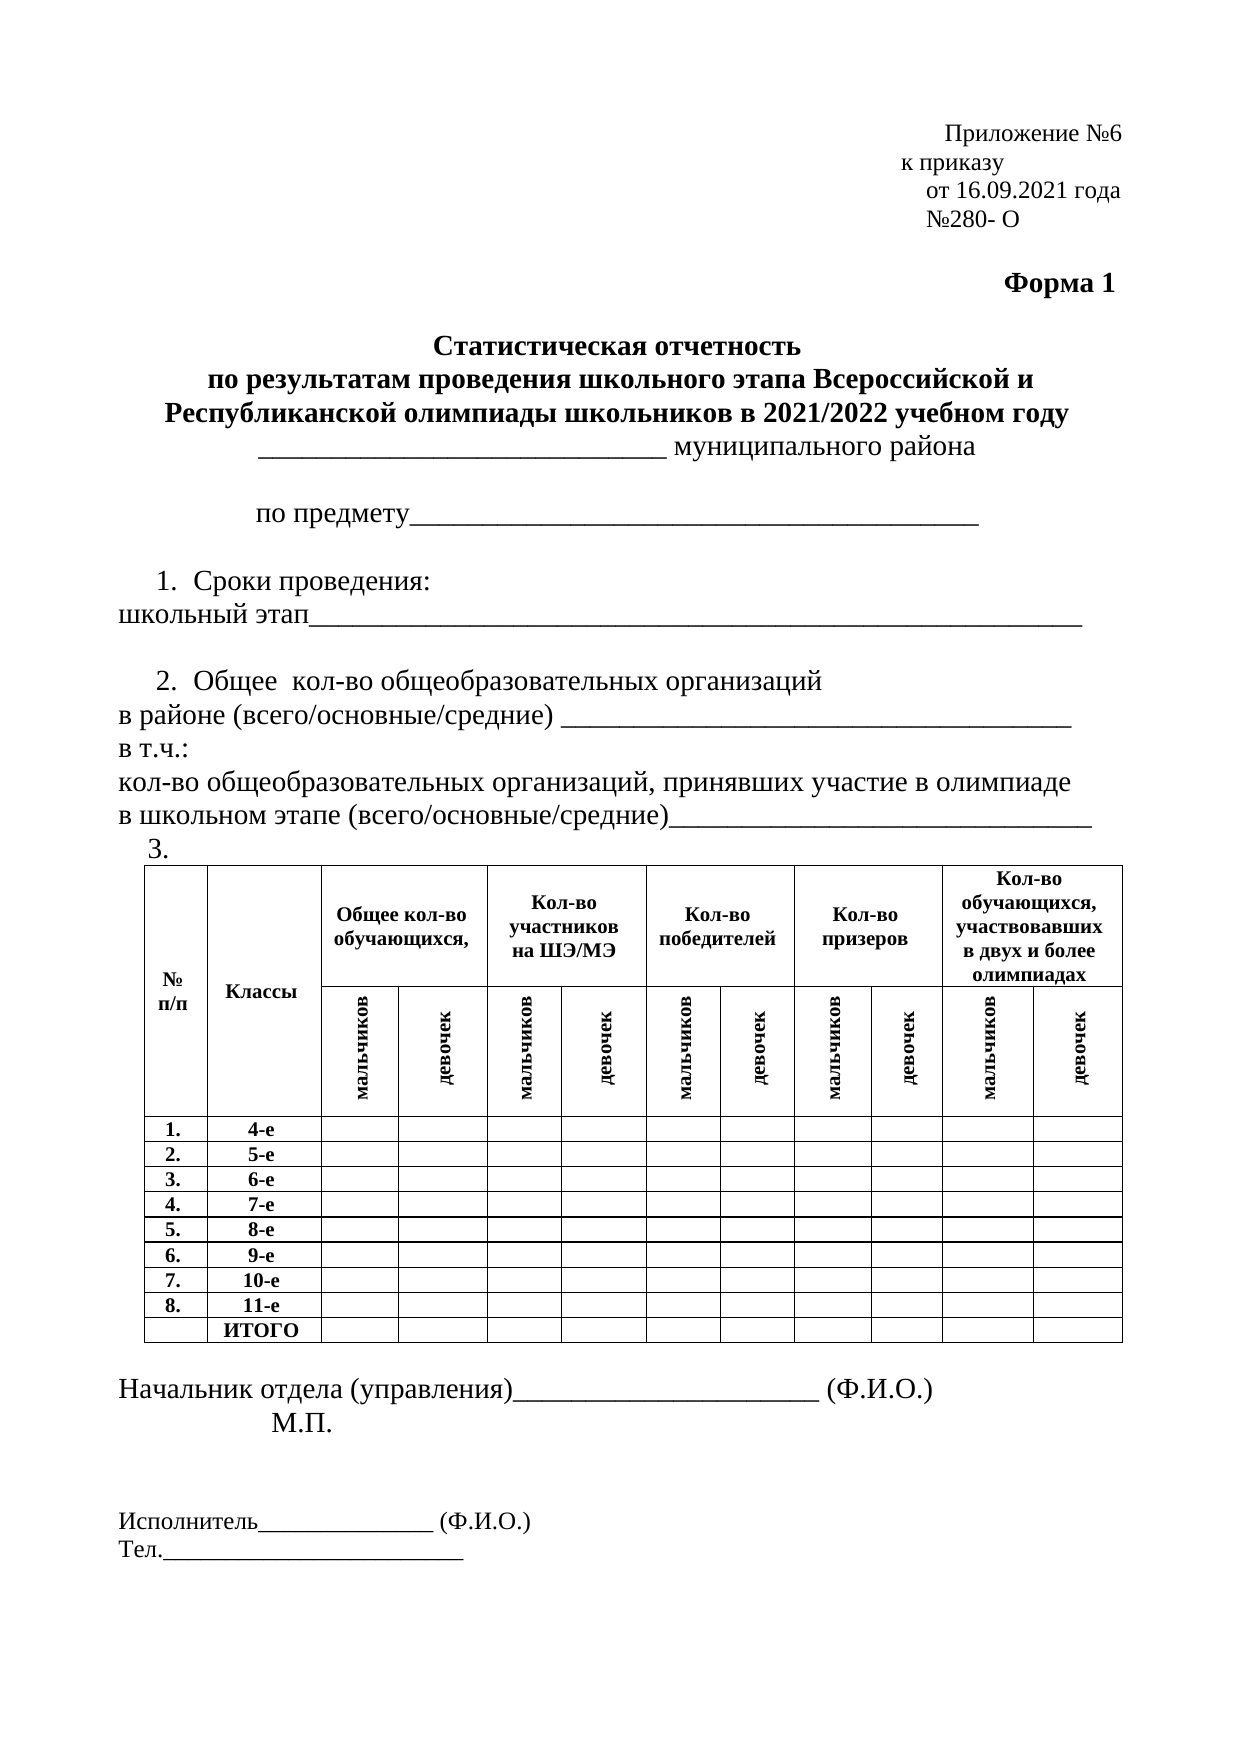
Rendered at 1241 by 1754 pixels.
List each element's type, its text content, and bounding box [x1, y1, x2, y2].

table_cell [647, 1268, 720, 1292]
table_cell [399, 1268, 487, 1292]
table_cell [322, 1192, 398, 1216]
table_cell [399, 1192, 487, 1216]
table_cell [322, 1167, 398, 1191]
table_cell [647, 1117, 720, 1141]
table_cell 8. [145, 1293, 207, 1317]
table_cell [795, 1218, 871, 1241]
table_cell [872, 1192, 942, 1216]
text к приказу [901, 147, 1122, 176]
table_cell [1034, 1243, 1122, 1267]
table_cell 6. [145, 1243, 207, 1267]
table_cell [943, 1243, 1033, 1267]
table_cell [647, 1192, 720, 1216]
table_cell [399, 1167, 487, 1191]
list Сроки проведения: [156, 563, 1116, 596]
table_cell [322, 1117, 398, 1141]
table_cell [1034, 1142, 1122, 1166]
table_cell 2. [145, 1142, 207, 1166]
table_cell девочек [1034, 987, 1122, 1116]
table_cell [488, 1218, 561, 1241]
table_cell [721, 1318, 794, 1342]
table_cell [943, 1192, 1033, 1216]
table_cell [488, 1117, 561, 1141]
table_cell [562, 1192, 646, 1216]
table_cell [795, 1117, 871, 1141]
table_cell 9-е [208, 1243, 321, 1267]
table_cell [322, 1142, 398, 1166]
table_cell [721, 1167, 794, 1191]
table_header Общее кол-во обучающихся, [322, 866, 487, 986]
table_cell [562, 1218, 646, 1241]
table_cell [647, 1218, 720, 1241]
table_cell [647, 1167, 720, 1191]
table_cell [488, 1293, 561, 1317]
text Исполнитель______________ (Ф.И.О.) [118, 1506, 1116, 1534]
text №280- О [901, 204, 1122, 233]
table_header Кол-во призеров [795, 866, 942, 986]
table_cell [488, 1142, 561, 1166]
table_cell 4-е [208, 1117, 321, 1141]
table_cell [145, 1318, 207, 1342]
table_cell [322, 1293, 398, 1317]
table_header № п/п [145, 866, 207, 1116]
table_cell [721, 1243, 794, 1267]
table_cell [488, 1192, 561, 1216]
table_cell [562, 1167, 646, 1191]
table_cell [943, 1167, 1033, 1191]
table_cell [322, 1218, 398, 1241]
table_cell [399, 1142, 487, 1166]
table_cell 11-е [208, 1293, 321, 1317]
table_cell [795, 1243, 871, 1267]
table_cell [721, 1218, 794, 1241]
text Приложение №6 [118, 118, 1122, 147]
table_cell [721, 1268, 794, 1292]
table_cell [872, 1293, 942, 1317]
text М.П. [118, 1405, 1116, 1439]
table_cell [795, 1192, 871, 1216]
table_cell [399, 1243, 487, 1267]
table_cell [647, 1318, 720, 1342]
table_cell [872, 1117, 942, 1141]
table_cell 1. [145, 1117, 207, 1141]
table_cell [1034, 1293, 1122, 1317]
table_cell мальчиков [795, 987, 871, 1116]
table_cell 6-е [208, 1167, 321, 1191]
table_cell [1034, 1268, 1122, 1292]
table_cell [721, 1192, 794, 1216]
table_cell ИТОГО [208, 1318, 321, 1342]
table_cell мальчиков [943, 987, 1033, 1116]
table_cell 7-е [208, 1192, 321, 1216]
table_cell [872, 1318, 942, 1342]
table_cell [1034, 1218, 1122, 1241]
table_cell [562, 1117, 646, 1141]
table_cell [488, 1243, 561, 1267]
text ____________________________ муниципального района [118, 428, 1116, 462]
table_cell [399, 1318, 487, 1342]
table_cell [1034, 1192, 1122, 1216]
table_cell [795, 1318, 871, 1342]
table_cell [943, 1218, 1033, 1241]
table_cell [1034, 1117, 1122, 1141]
text школьный этап_____________________________________________________ [118, 596, 1116, 630]
table_cell [795, 1167, 871, 1191]
text Форма 1 [118, 266, 1116, 299]
table_cell [943, 1142, 1033, 1166]
table_cell [647, 1142, 720, 1166]
table_cell [872, 1268, 942, 1292]
table_cell мальчиков [647, 987, 720, 1116]
text от 16.09.2021 года [901, 176, 1122, 204]
table_cell [322, 1243, 398, 1267]
table_cell [488, 1318, 561, 1342]
text Тел.________________________ [118, 1534, 1116, 1563]
table_cell [872, 1142, 942, 1166]
table_cell [721, 1293, 794, 1317]
table_cell [943, 1318, 1033, 1342]
table_cell [872, 1167, 942, 1191]
table_cell девочек [721, 987, 794, 1116]
text в школьном этапе (всего/основные/средние)_____________________________ [118, 797, 1116, 831]
table_cell 8-е [208, 1218, 321, 1241]
table_cell [399, 1293, 487, 1317]
text в районе (всего/основные/средние) ___________________________________ [118, 697, 1116, 730]
text 3. [118, 831, 1116, 864]
table_cell мальчиков [322, 987, 398, 1116]
table_cell девочек [399, 987, 487, 1116]
text Статистическая отчетность [118, 328, 1116, 361]
table_cell 3. [145, 1167, 207, 1191]
text Начальник отдела (управления)_____________________ (Ф.И.О.) [118, 1372, 1116, 1405]
table_cell [721, 1142, 794, 1166]
table_cell [795, 1142, 871, 1166]
table_cell девочек [562, 987, 646, 1116]
table_header Кол-во обучающихся, участвовавших в двух и более олимпиадах [943, 866, 1122, 986]
table_header Классы [208, 866, 321, 1116]
table_cell [721, 1117, 794, 1141]
table_cell 5-е [208, 1142, 321, 1166]
table_cell [322, 1318, 398, 1342]
table_header Кол-во победителей [647, 866, 794, 986]
list Общее кол-во общеобразовательных организаций [156, 663, 1116, 697]
table_cell [1034, 1318, 1122, 1342]
table_cell [322, 1268, 398, 1292]
text в т.ч.: [118, 730, 1116, 764]
table_cell [795, 1268, 871, 1292]
table_cell 4. [145, 1192, 207, 1216]
table_cell [943, 1117, 1033, 1141]
table_cell [943, 1293, 1033, 1317]
text по предмету_______________________________________ [118, 496, 1116, 529]
table_cell [872, 1218, 942, 1241]
table_cell [488, 1268, 561, 1292]
table_cell 10-е [208, 1268, 321, 1292]
table_cell мальчиков [488, 987, 561, 1116]
table_cell [562, 1243, 646, 1267]
text по результатам проведения школьного этапа Всероссийской и Республиканской олимпиады школьников в 2021/2022 учебном году [118, 361, 1116, 428]
table_cell [399, 1218, 487, 1241]
table_cell [562, 1318, 646, 1342]
table_cell 7. [145, 1268, 207, 1292]
table_header Кол-во участников на ШЭ/МЭ [488, 866, 646, 986]
table_cell [647, 1243, 720, 1267]
table_cell [795, 1293, 871, 1317]
table_cell [562, 1293, 646, 1317]
table_cell [647, 1293, 720, 1317]
table_cell 5. [145, 1218, 207, 1241]
table_cell девочек [872, 987, 942, 1116]
table_cell [872, 1243, 942, 1267]
table_cell [399, 1117, 487, 1141]
table_cell [1034, 1167, 1122, 1191]
table_cell [943, 1268, 1033, 1292]
table_cell [488, 1167, 561, 1191]
table_cell [562, 1142, 646, 1166]
text кол-во общеобразовательных организаций, принявших участие в олимпиаде [118, 764, 1116, 797]
table_cell [562, 1268, 646, 1292]
